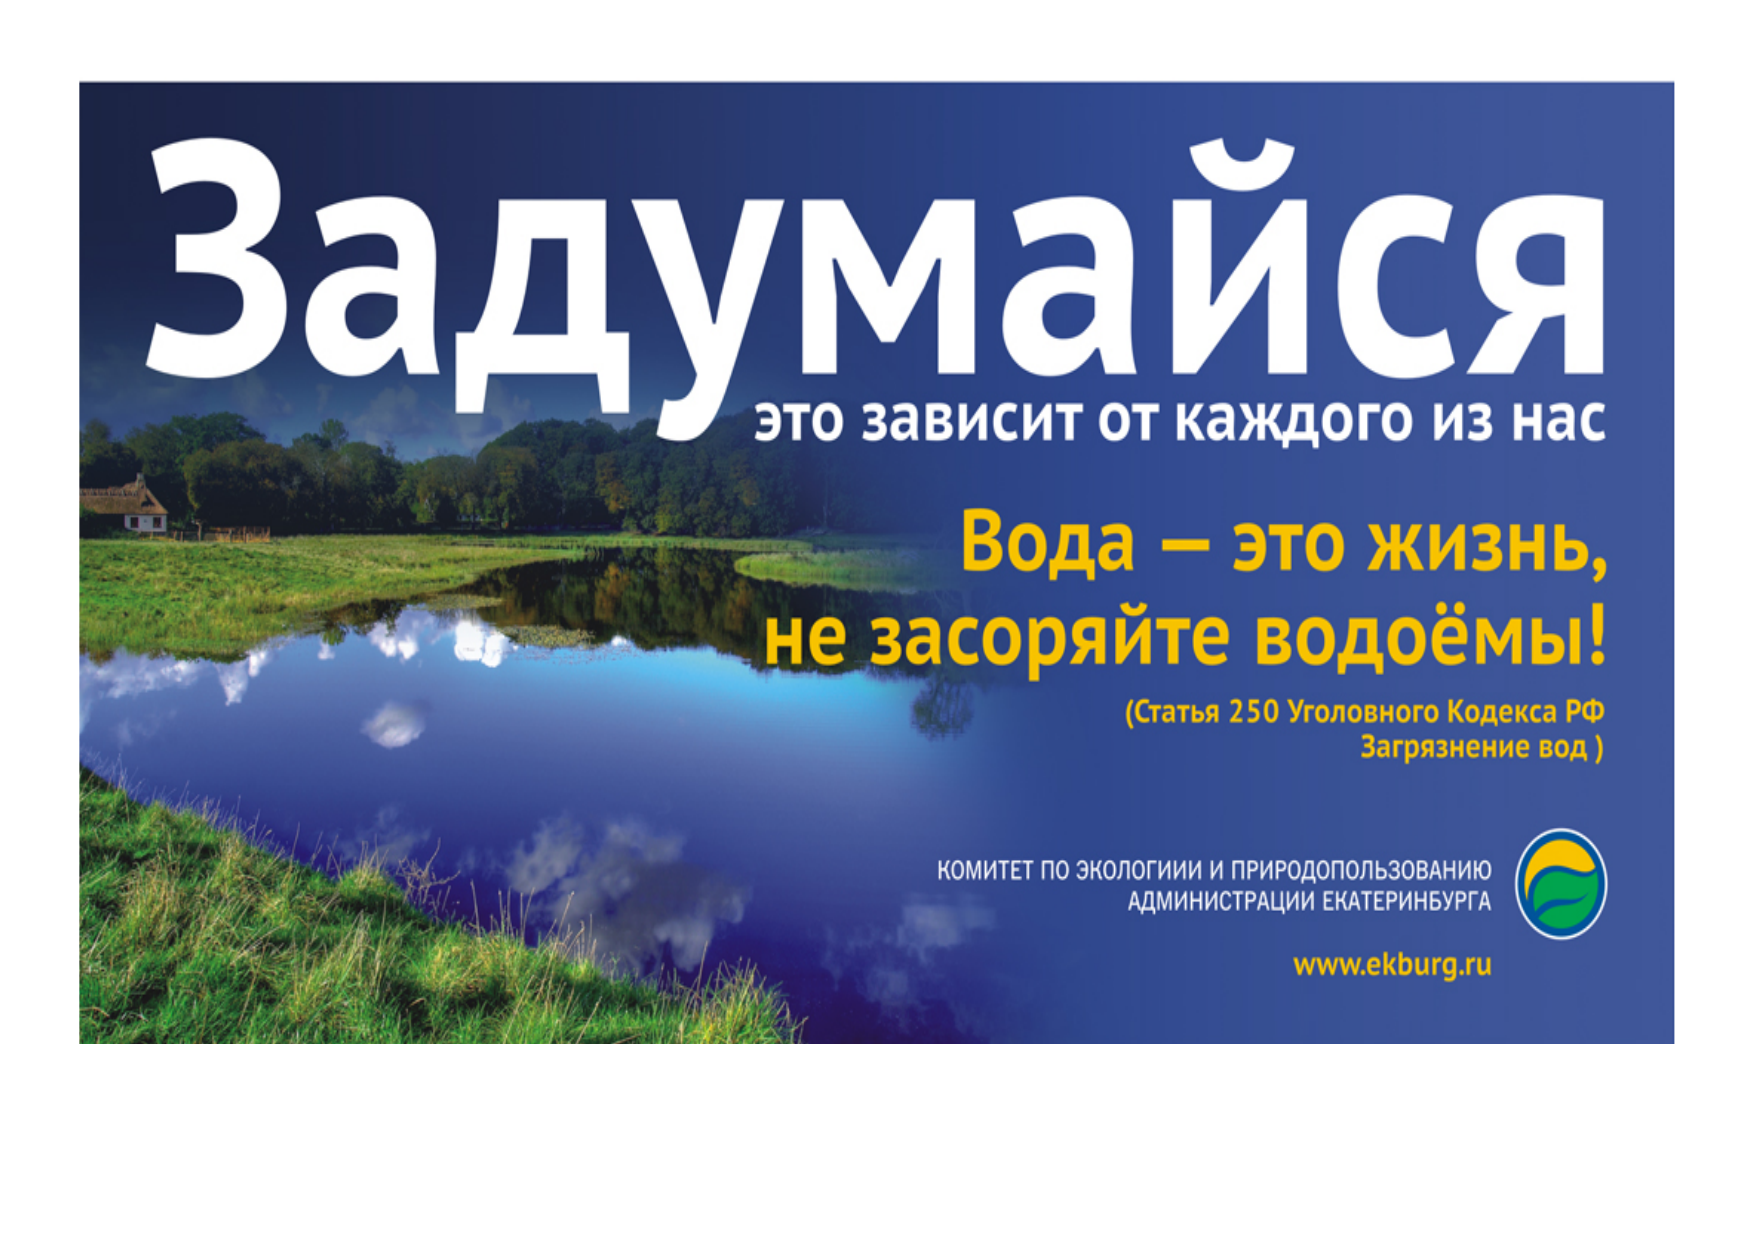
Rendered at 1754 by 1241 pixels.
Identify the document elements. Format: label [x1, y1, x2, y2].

picture [79, 75, 1675, 1044]
